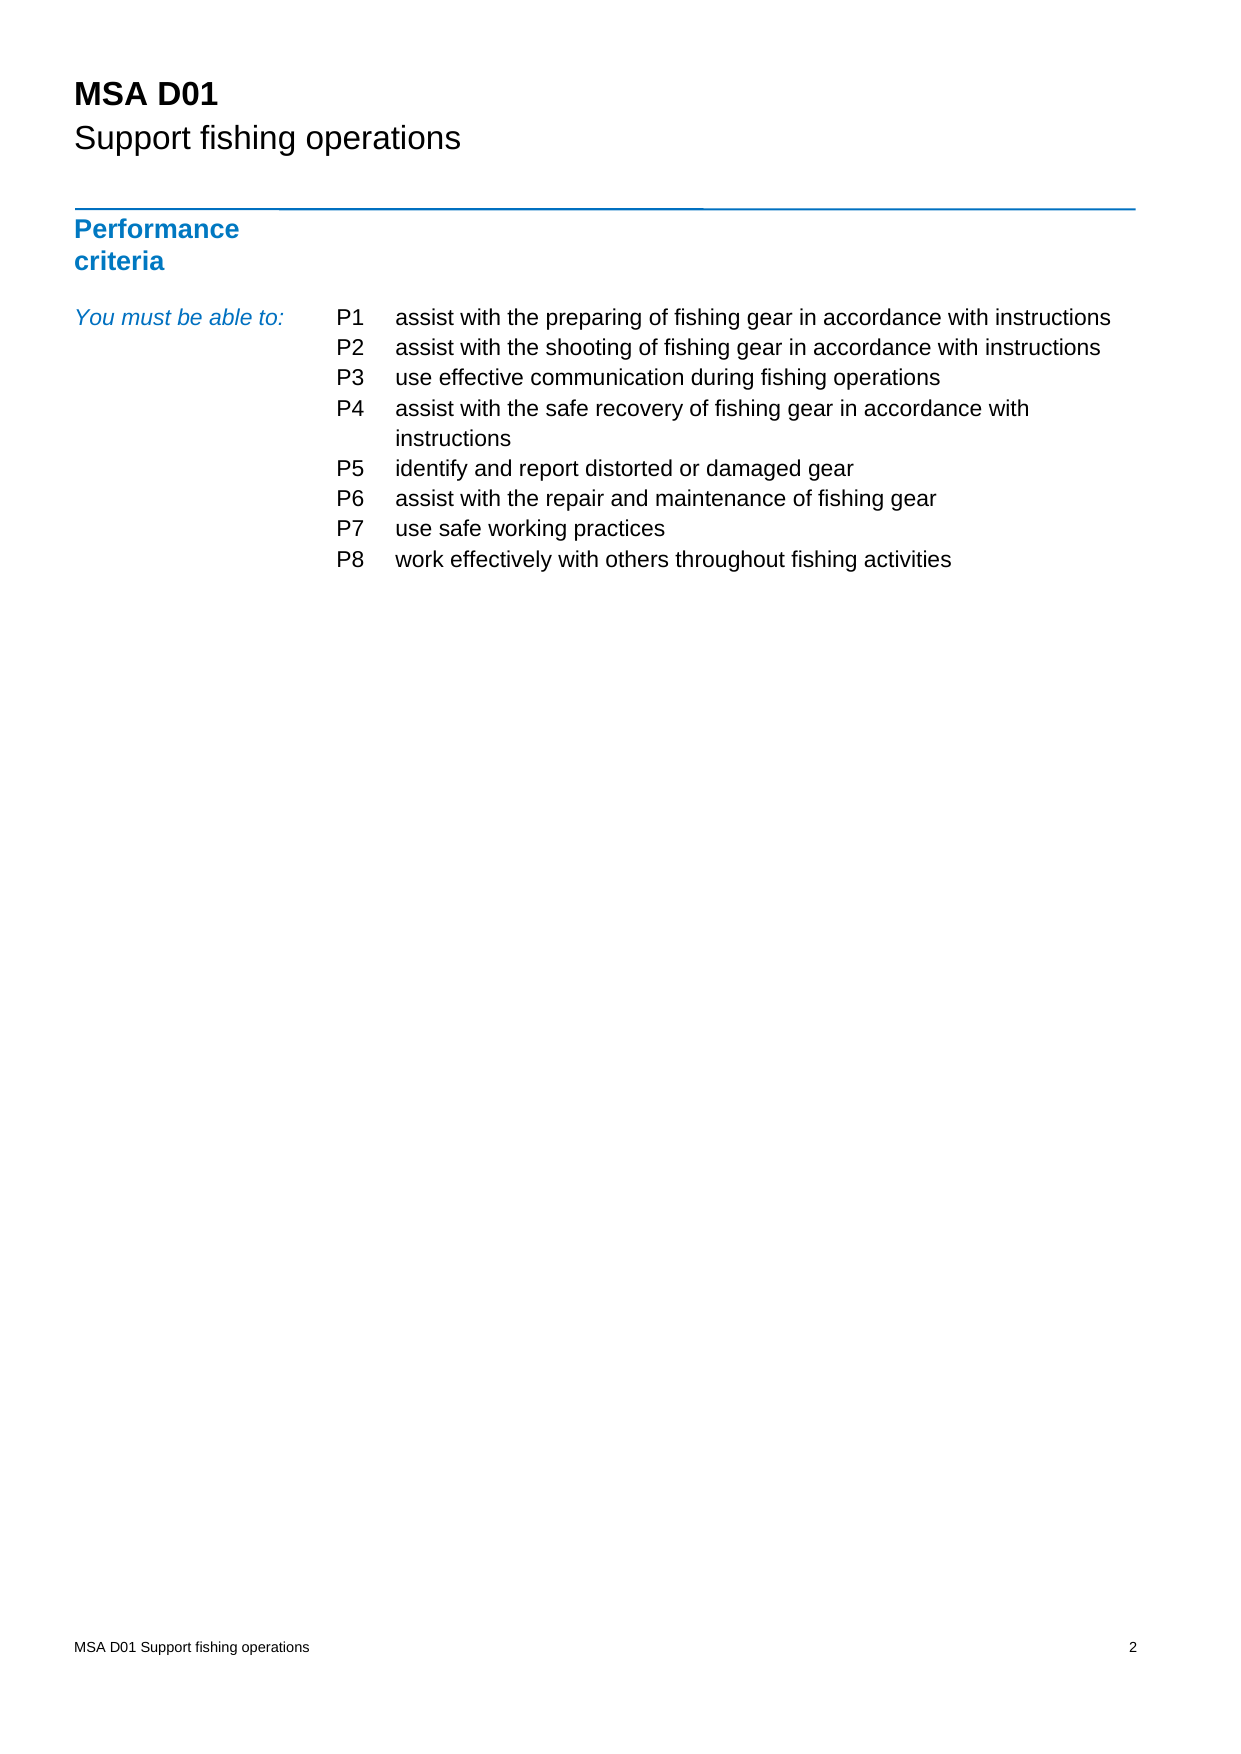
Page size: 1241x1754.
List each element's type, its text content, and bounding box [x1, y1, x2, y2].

table_header assist with the preparing of fishing gear in accordance with instructions assist with the shooting of fishing gear in accordance with instructions use effective communication during fishing operations assist with the safe recovery of fishing gear in accordance with instructions identify and report distorted or damaged gear assist with the repair and maintenance of fishing gear use safe working practices work effectively with others throughout fishing activities [325, 213, 1148, 576]
table_header [63, 213, 325, 576]
